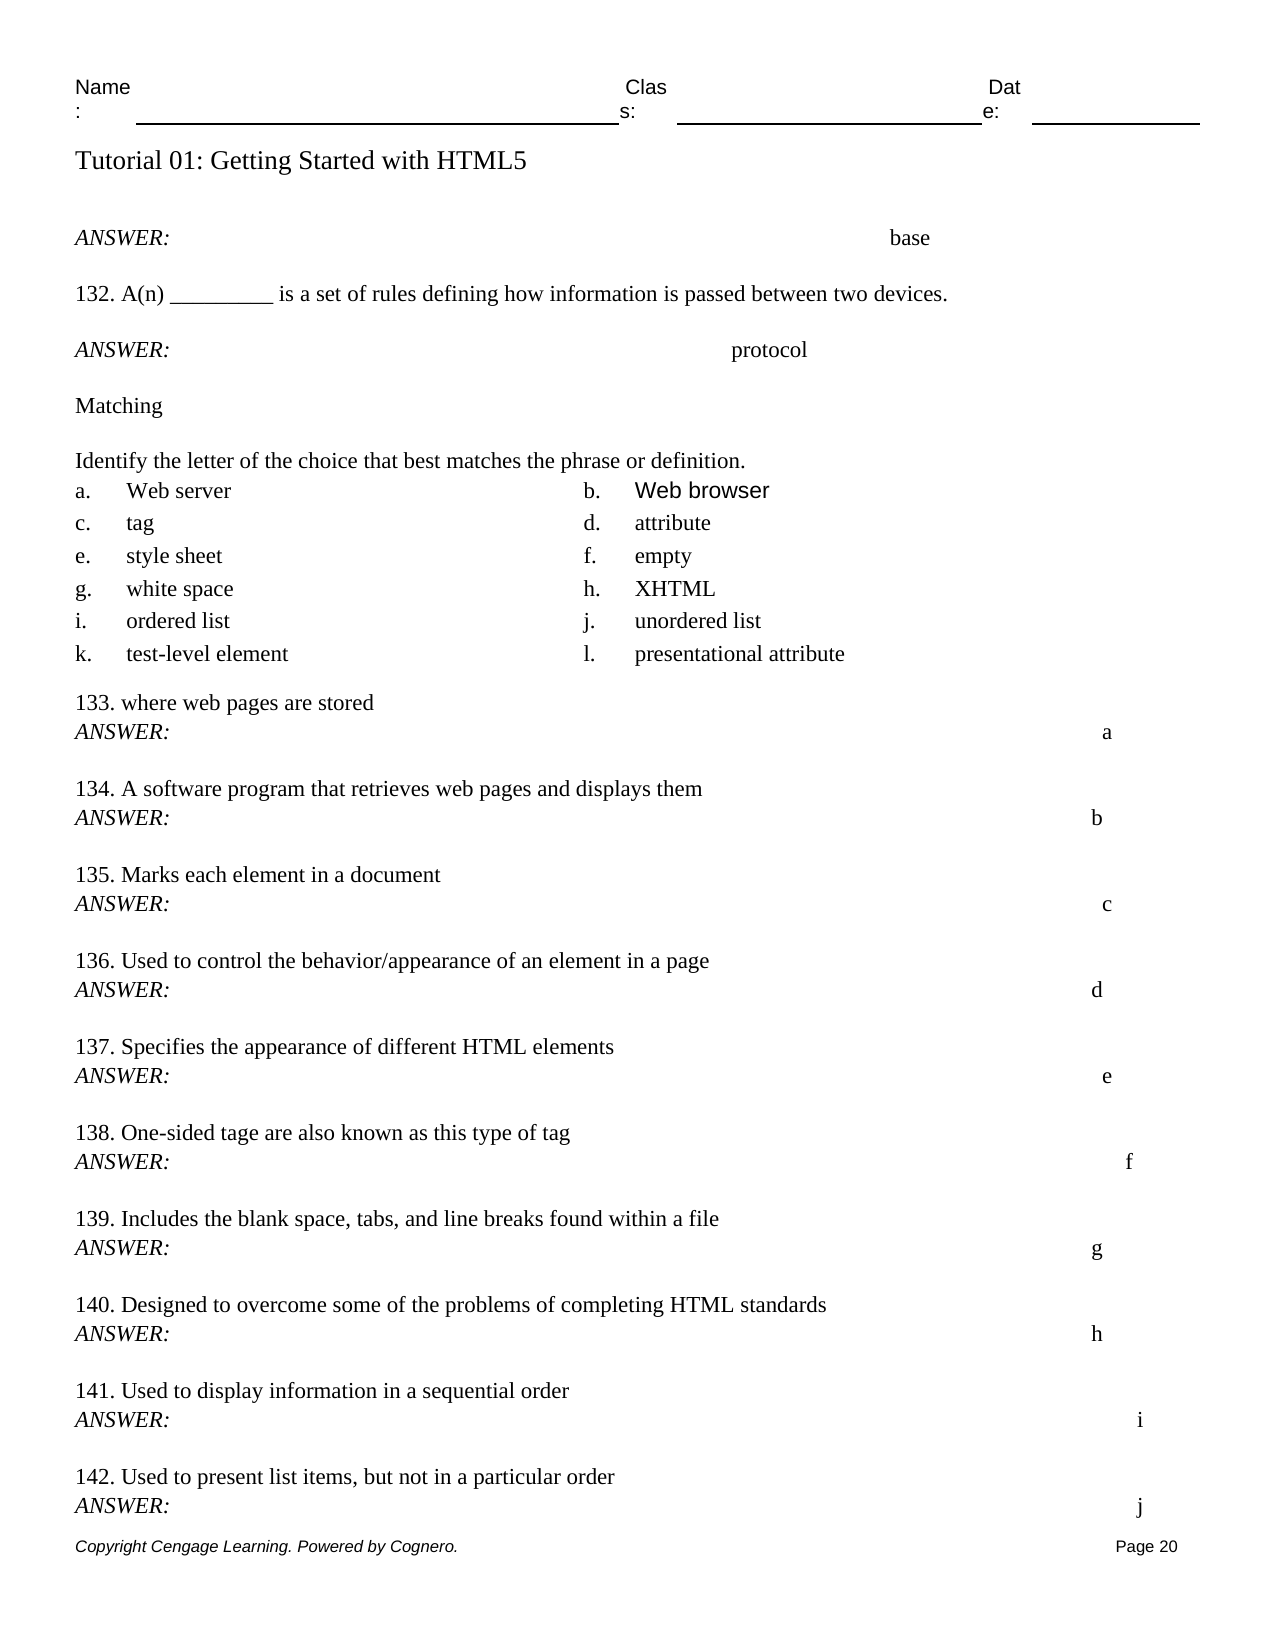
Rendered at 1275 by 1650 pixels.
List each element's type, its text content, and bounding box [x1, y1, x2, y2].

table_header 137. ​Specifies the appearance of different HTML elements [75, 1033, 1200, 1092]
table_header 135. ​Marks each element in a document [75, 861, 1200, 920]
table_header 134. ​A software program that retrieves web pages and displays them [75, 775, 1200, 834]
table_header ​Identify the letter of the choice that best matches the phrase or definition. [75, 448, 1200, 669]
table_header 140. ​Designed to overcome some of the problems of completing HTML standards [75, 1291, 1200, 1350]
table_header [75, 194, 1200, 253]
table_header Matching [75, 393, 1200, 419]
table_header 136. ​Used to control the behavior/appearance of an element in a page [75, 947, 1200, 1006]
table_header 142. Used to present list items, but not in a particular order​ [75, 1463, 1200, 1522]
table_header 139. ​Includes the blank space, tabs, and line breaks found within a file [75, 1205, 1200, 1264]
table_header 138. ​One-sided tage are also known as this type of tag [75, 1119, 1200, 1178]
table_header 141. ​Used to display information in a sequential order [75, 1377, 1200, 1436]
table_header 133. where web pages are stored [75, 689, 1200, 748]
table_header 132. A(n) _________ is a set of rules defining how information is passed between two devices. ​ [75, 280, 1200, 366]
